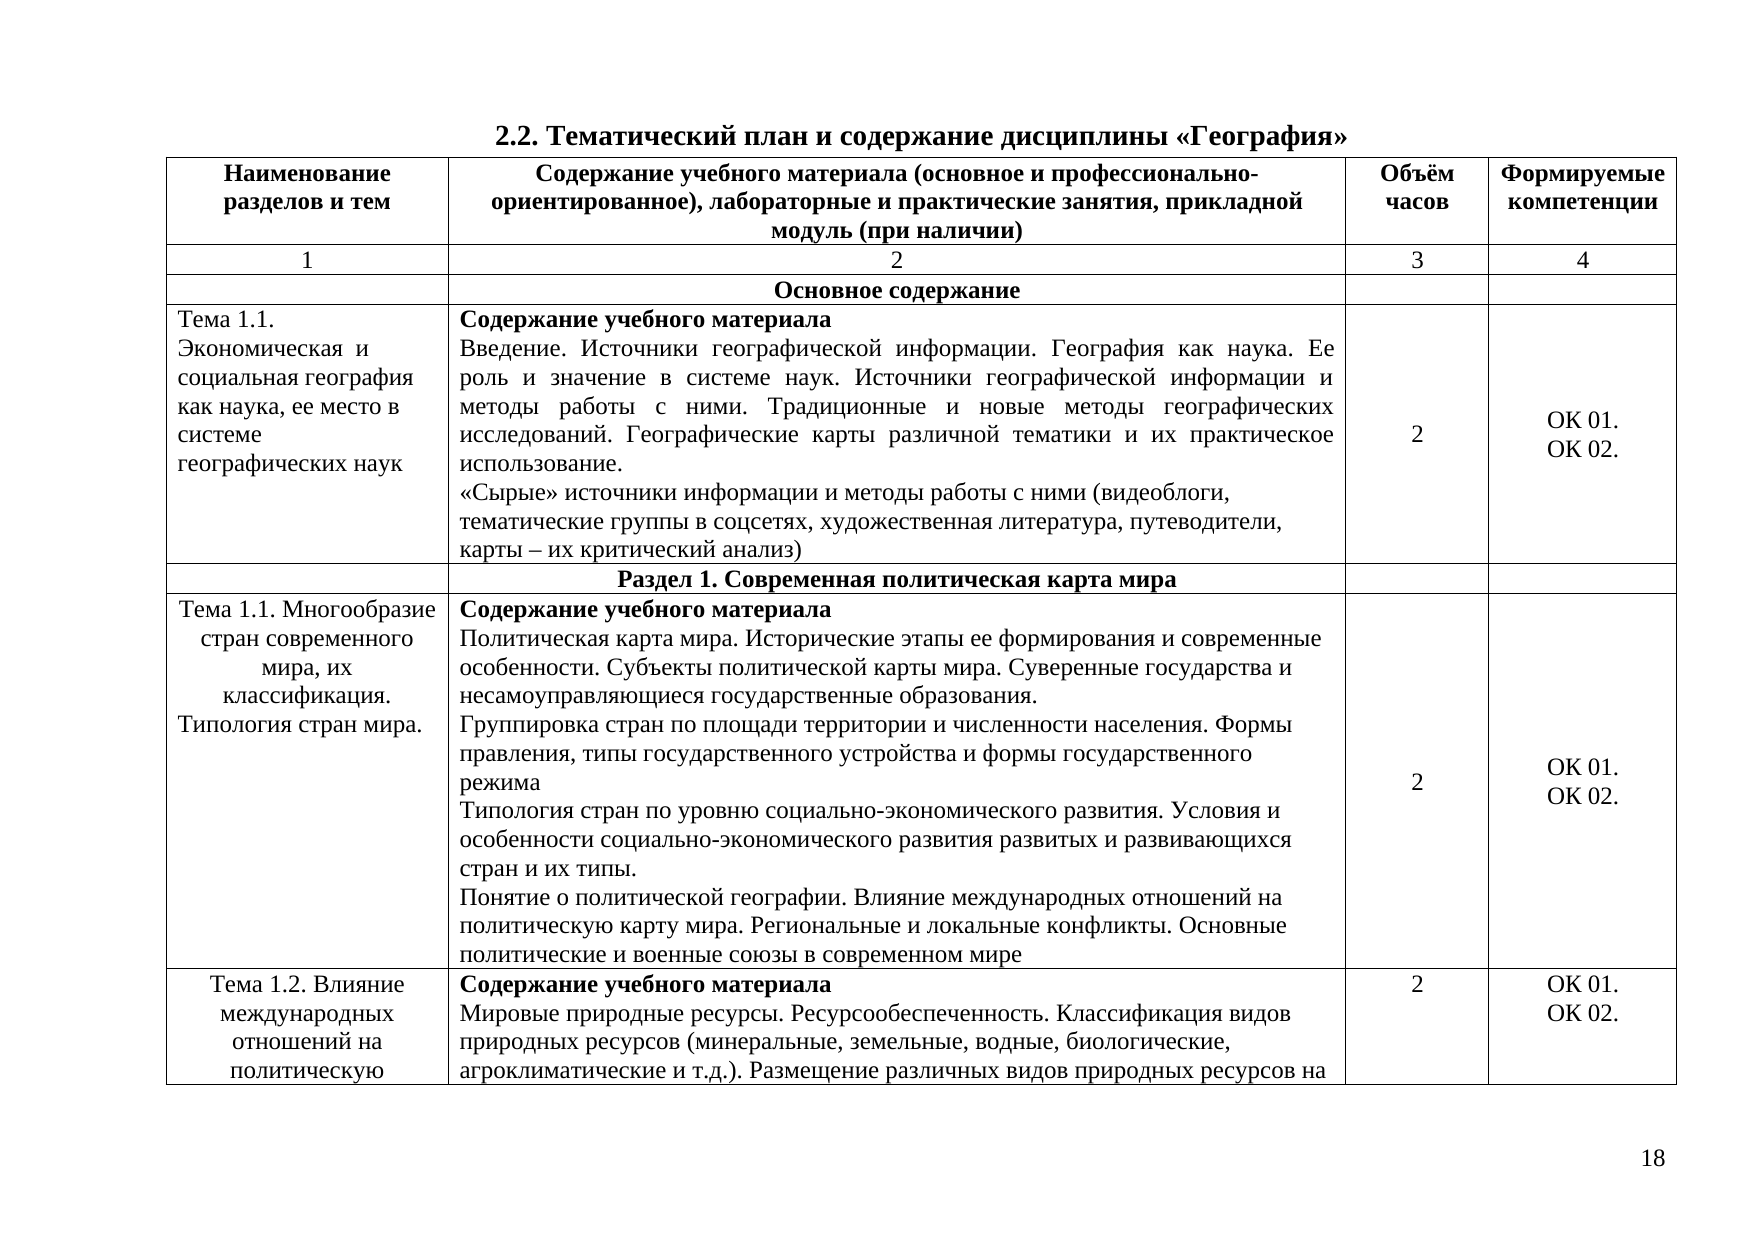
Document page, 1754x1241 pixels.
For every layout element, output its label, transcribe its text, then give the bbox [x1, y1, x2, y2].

text 2.2. Тематический план и содержание дисциплины «География» [177, 118, 1665, 152]
table_header Формируемые компетенции [1489, 158, 1676, 244]
table_cell 2 [1346, 969, 1488, 1084]
table_cell 1 [167, 245, 448, 274]
table_cell [1489, 275, 1676, 303]
table_cell ОК 01. ОК 02. [1489, 969, 1676, 1084]
table_cell ОК 01. ОК 02. [1489, 594, 1676, 968]
table_cell Тема 1.1. Экономическая и социальная география как наука, ее место в системе географических наук [167, 305, 448, 563]
table_cell Раздел 1. Современная политическая карта мира [449, 564, 1345, 593]
table_cell 4 [1489, 245, 1676, 274]
table_cell [167, 275, 448, 303]
table_cell Тема 1.1. Многообразие стран современного мира, их классификация. Типология стран мира. [167, 594, 448, 968]
table_cell [1346, 564, 1488, 593]
table_header Наименование разделов и тем [167, 158, 448, 244]
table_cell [449, 969, 1345, 1084]
table_cell Содержание учебного материала Введение. Источники географической информации. География как наука. Ее роль и значение в системе наук. Источники географической информации и методы работы с ними. Традиционные и новые методы географических исследований. Географические карты различной тематики и их практическое использование. «Сырые» источники информации и методы работы с ними (видеоблоги, тематические группы в соцсетях, художественная литература, путеводители, карты – их критический анализ) [449, 305, 1345, 563]
table_header Объём часов [1346, 158, 1488, 244]
table_cell 2 [1346, 305, 1488, 563]
table_cell [1346, 275, 1488, 303]
table_cell 3 [1346, 245, 1488, 274]
table_cell Содержание учебного материала Политическая карта мира. Исторические этапы ее формирования и современные особенности. Субъекты политической карты мира. Суверенные государства и несамоуправляющиеся государственные образования. Группировка стран по площади территории и численности населения. Формы правления, типы государственного устройства и формы государственного режима Типология стран по уровню социально-экономического развития. Условия и особенности социально-экономического развития развитых и развивающихся стран и их типы. Понятие о политической географии. Влияние международных отношений на политическую карту мира. Региональные и локальные конфликты. Основные политические и военные союзы в современном мире [449, 594, 1345, 968]
table_cell 2 [449, 245, 1345, 274]
table_cell Основное содержание [449, 275, 1345, 303]
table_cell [167, 969, 448, 1084]
table_cell ОК 01. ОК 02. [1489, 305, 1676, 563]
table_header Содержание учебного материала (основное и профессионально-ориентированное), лабораторные и практические занятия, прикладной модуль (при наличии) [449, 158, 1345, 244]
table_cell 2 [1346, 594, 1488, 968]
table_cell [1489, 564, 1676, 593]
table_cell [167, 564, 448, 593]
